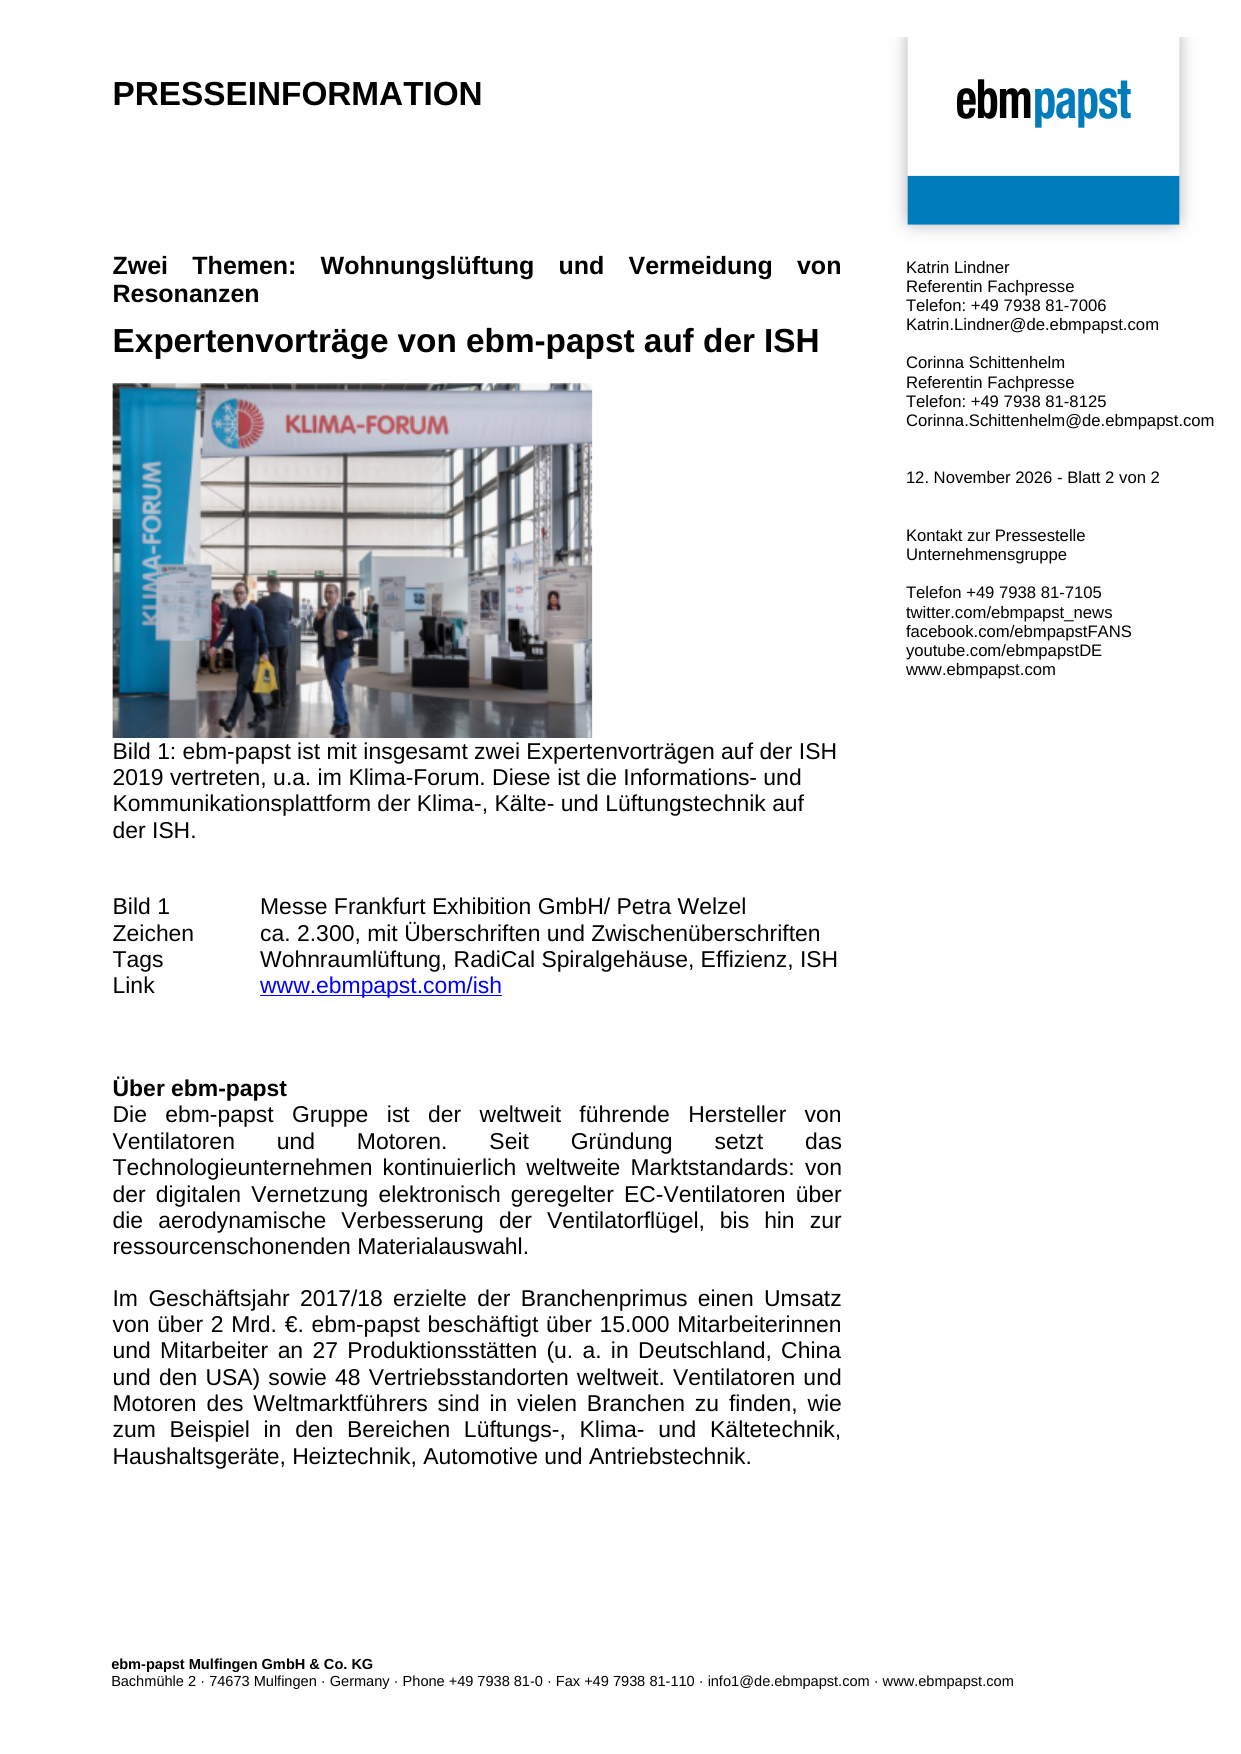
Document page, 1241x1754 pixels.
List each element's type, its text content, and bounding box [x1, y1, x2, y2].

subtitle Über ebm-papst [112, 1075, 842, 1101]
subtitle Tags Wohnraumlüftung, RadiCal Spiralgehäuse, Effizienz, ISH [112, 946, 842, 972]
subtitle Im Geschäftsjahr 2017/18 erzielte der Branchenprimus einen Umsatz von über 2 Mrd. €. ebm-papst beschäftigt über 15.000 Mitarbeiterinnen und Mitarbeiter an 27 Produktionsstätten (u. a. in Deutschland, China und den USA) sowie 48 Vertriebsstandorten weltweit. Ventilatoren und Motoren des Weltmarktführers sind in vielen Branchen zu finden, wie zum Beispiel in den Bereichen Lüftungs-, Klima- und Kältetechnik, Haushaltsgeräte, Heiztechnik, Automotive und Antriebstechnik. [112, 1284, 842, 1469]
subtitle Zeichen ca. 2.300, mit Überschriften und Zwischenüberschriften [112, 920, 842, 946]
subtitle Link www.ebmpapst.com/ish [112, 972, 842, 999]
subtitle Die ebm-papst Gruppe ist der weltweit führende Hersteller von Ventilatoren und Motoren. Seit Gründung setzt das Technologieunternehmen kontinuierlich weltweite Marktstandards: von der digitalen Vernetzung elektronisch geregelter EC-Ventilatoren über die aerodynamische Verbesserung der Ventilatorflügel, bis hin zur ressourcenschonenden Materialauswahl. [112, 1101, 842, 1259]
picture [112, 383, 593, 738]
text Bild 1: ebm-papst ist mit insgesamt zwei Expertenvorträgen auf der ISH 2019 vertreten, u.a. im Klima-Forum. Diese ist die Informations- und Kommunikationsplattform der Klima-, Kälte- und Lüftungstechnik auf der ISH. [112, 738, 842, 843]
subtitle Bild 1 Messe Frankfurt Exhibition GmbH/ Petra Welzel [112, 893, 842, 920]
